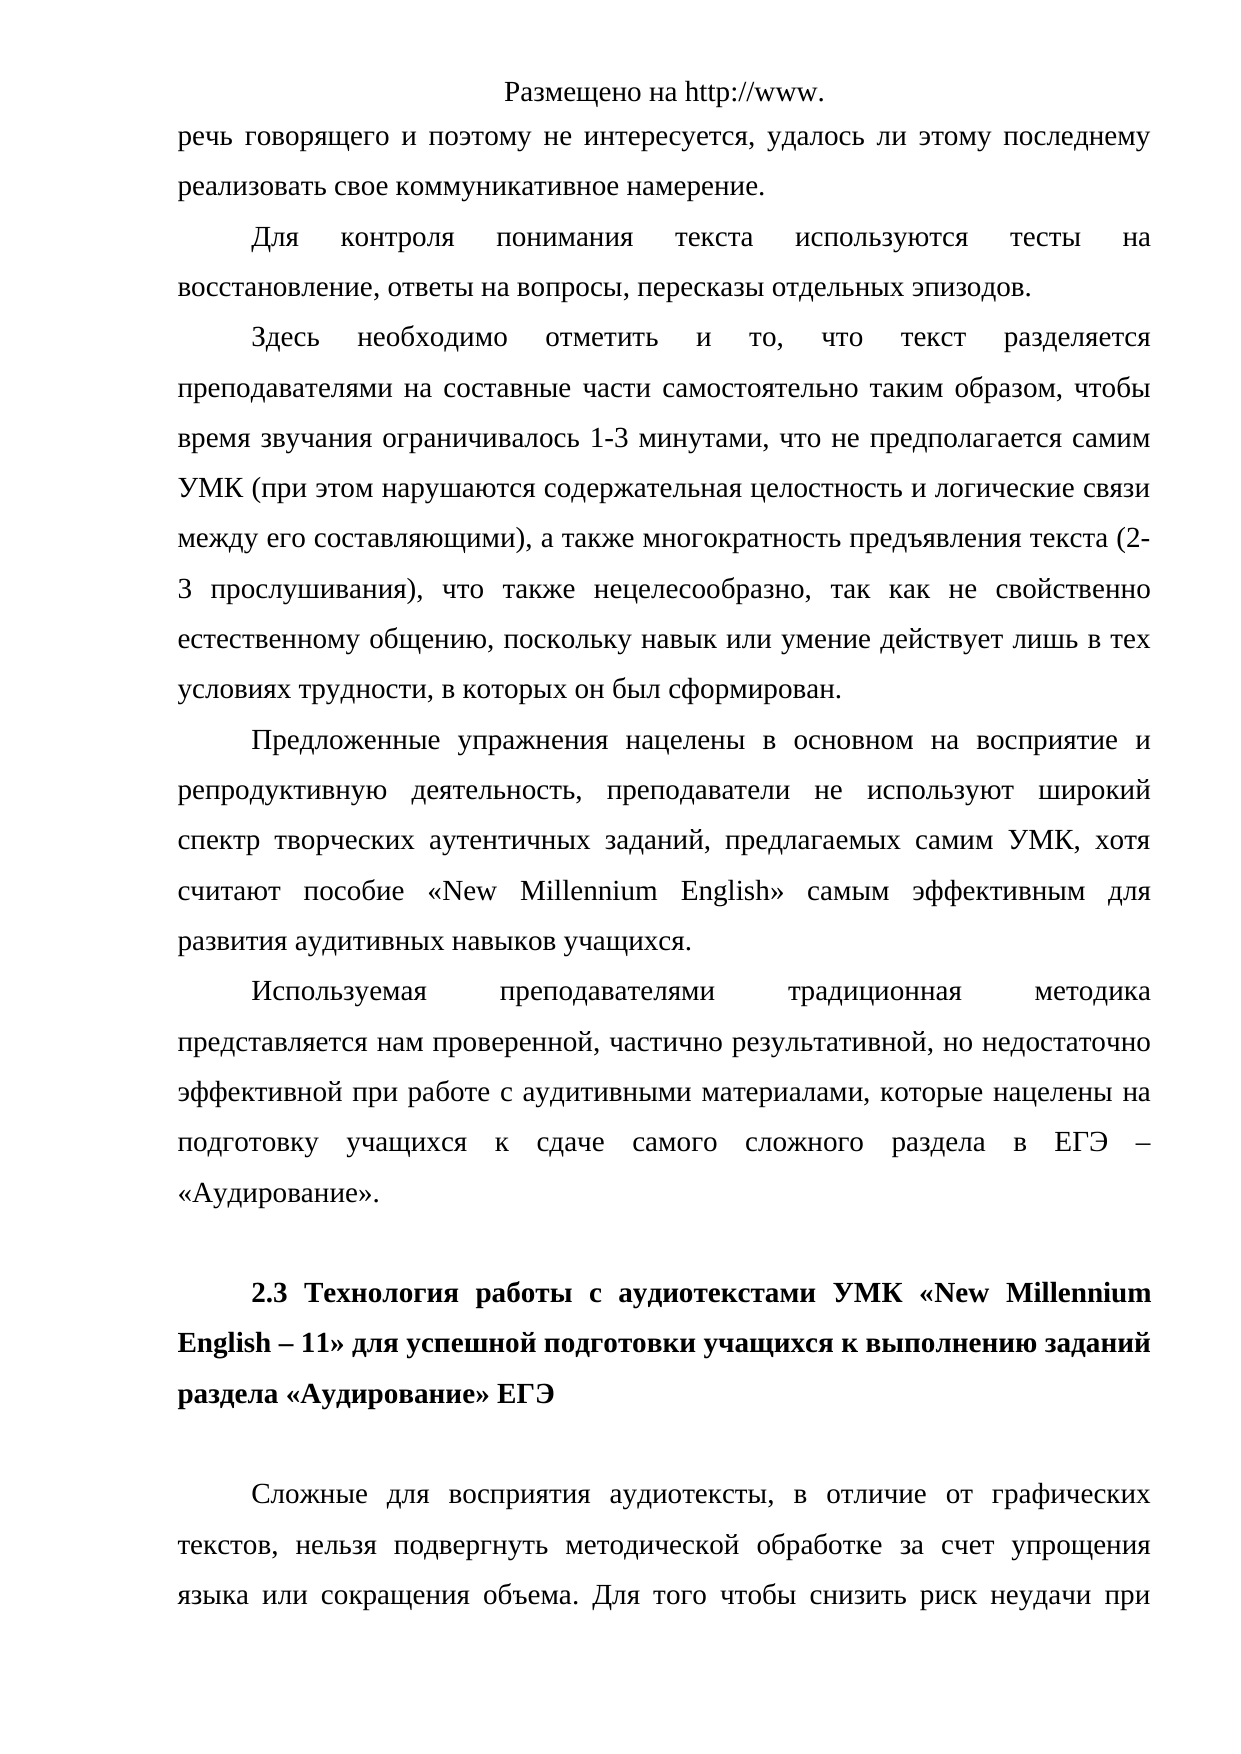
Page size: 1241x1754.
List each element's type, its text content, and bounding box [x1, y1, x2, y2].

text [177, 1477, 1152, 1611]
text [177, 118, 1152, 202]
text Используемая преподавателями традиционная методика представляется нам проверенной, частично результативной, но недостаточно эффективной при работе с аудитивными материалами, которые нацелены на подготовку учащихся к сдаче самого сложного раздела в ЕГЭ – «Аудирование». [177, 973, 1152, 1208]
text 2.3 Технология работы с аудиотекстами УМК «New Millennium English – 11» для успешной подготовки учащихся к выполнению заданий раздела «Аудирование» ЕГЭ [177, 1275, 1152, 1409]
text Для контроля понимания текста используются тесты на восстановление, ответы на вопросы, пересказы отдельных эпизодов. [177, 219, 1152, 303]
text Здесь необходимо отметить и то, что текст разделяется преподавателями на составные части самостоятельно таким образом, чтобы время звучания ограничивалось 1-3 минутами, что не предполагается самим УМК (при этом нарушаются содержательная целостность и логические связи между его составляющими), а также многократность предъявления текста (2-3 прослушивания), что также нецелесообразно, так как не свойственно естественному общению, поскольку навык или умение действует лишь в тех условиях трудности, в которых он был сформирован. [177, 319, 1152, 705]
text Предложенные упражнения нацелены в основном на восприятие и репродуктивную деятельность, преподаватели не используют широкий спектр творческих аутентичных заданий, предлагаемых самим УМК, хотя считают пособие «New Millennium English» самым эффективным для развития аудитивных навыков учащихся. [177, 722, 1152, 957]
